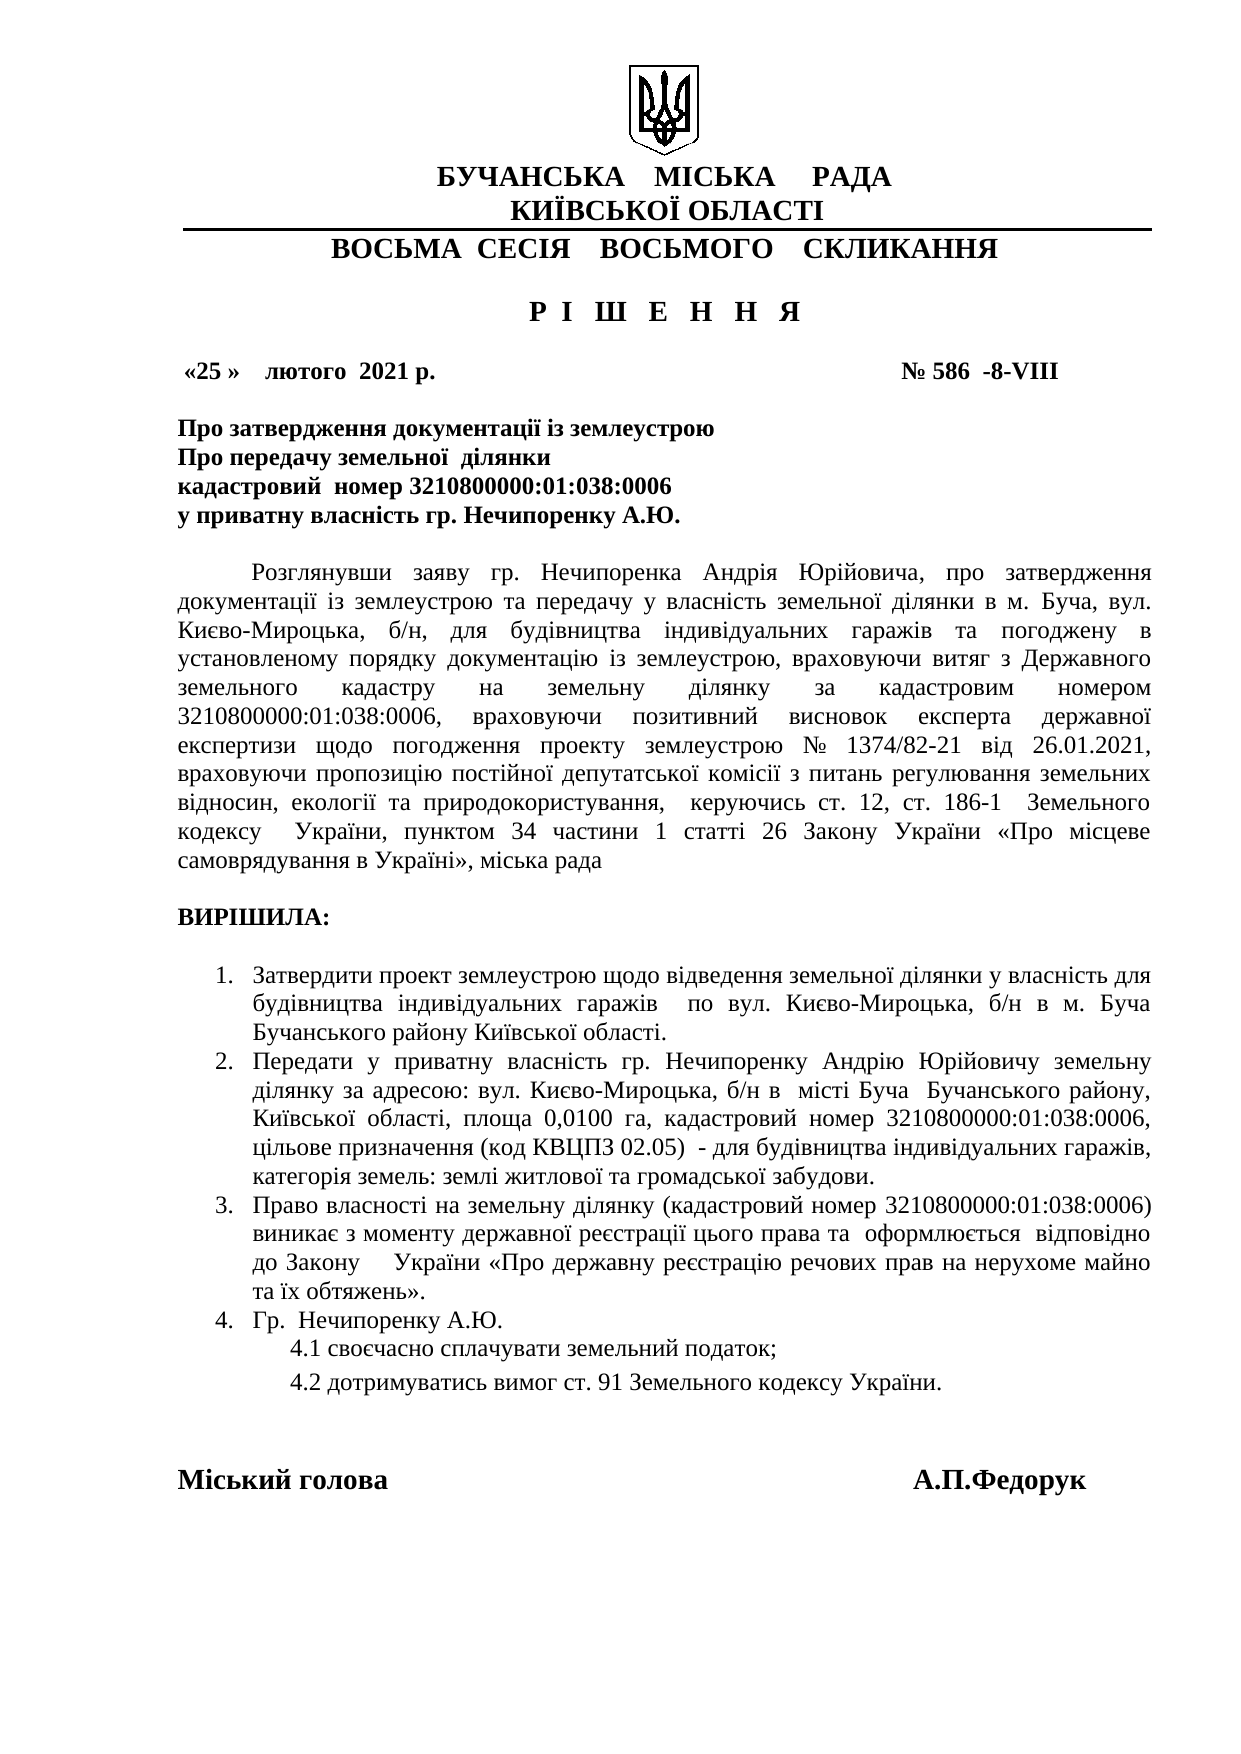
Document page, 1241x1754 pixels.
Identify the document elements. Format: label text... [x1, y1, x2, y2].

text КИЇВСЬКОЇ ОБЛАСТІ [183, 193, 1152, 228]
text Про затвердження документації із землеустрою [177, 413, 1152, 442]
list своєчасно сплачувати земельний податок; [290, 1333, 1152, 1362]
text «25 » лютого 2021 р. № 586 -8-VIIІ [177, 356, 1152, 385]
text БУЧАНСЬКА МІСЬКА РАДА [177, 159, 1152, 193]
text кадастровий номер 3210800000:01:038:0006 [177, 471, 1152, 500]
list Затвердити проект землеустрою щодо відведення земельної ділянки у власність для будівництва індивідуальних гаражів по вул. Києво-Мироцька, б/н в м. Буча Бучанського району Київської області. [215, 960, 1152, 1046]
text Р І Ш Е Н Н Я [177, 294, 1152, 327]
text Про передачу земельної ділянки [177, 442, 1152, 471]
text у приватну власність гр. Нечипоренку А.Ю. [177, 500, 1152, 528]
text ВИРІШИЛА: [177, 902, 1152, 931]
list Передати у приватну власність гр. Нечипоренку Андрію Юрійовичу земельну ділянку за адресою: вул. Києво-Мироцька, б/н в місті Буча Бучанського району, Київської області, площа 0,0100 га, кадастровий номер 3210800000:01:038:0006, цільове призначення (код КВЦПЗ 02.05) - для будівництва індивідуальних гаражів, категорія земель: землі житлової та громадської забудови. [215, 1046, 1152, 1190]
list Гр. Нечипоренку А.Ю. [215, 1305, 1152, 1333]
text ВОСЬМА СЕСІЯ ВОСЬМОГО СКЛИКАННЯ [177, 231, 1152, 265]
text Міський голова А.П.Федорук [177, 1462, 1152, 1495]
list Право власності на земельну ділянку (кадастровий номер 3210800000:01:038:0006) виникає з моменту державної реєстрації цього права та оформлюється відповідно до Закону України «Про державну реєстрацію речових прав на нерухоме майно та їх обтяжень». [215, 1190, 1152, 1305]
list дотримуватись вимог ст. 91 Земельного кодексу України. [290, 1367, 1152, 1395]
text Розглянувши заяву гр. Нечипоренка Андрія Юрійовича, про затвердження документації із землеустрою та передачу у власність земельної ділянки в м. Буча, вул. Києво-Мироцька, б/н, для будівництва індивідуальних гаражів та погоджену в установленому порядку документацію із землеустрою, враховуючи витяг з Державного земельного кадастру на земельну ділянку за кадастровим номером 3210800000:01:038:0006, враховуючи позитивний висновок експерта державної експертизи щодо погодження проекту землеустрою № 1374/82-21 від 26.01.2021, враховуючи пропозицію постійної депутатської комісії з питань регулювання земельних відносин, екології та природокористування, керуючись ст. 12, ст. 186-1 Земельного кодексу України, пунктом 34 частини 1 статті 26 Закону України «Про місцеве самоврядування в Україні», міська рада [177, 557, 1152, 873]
